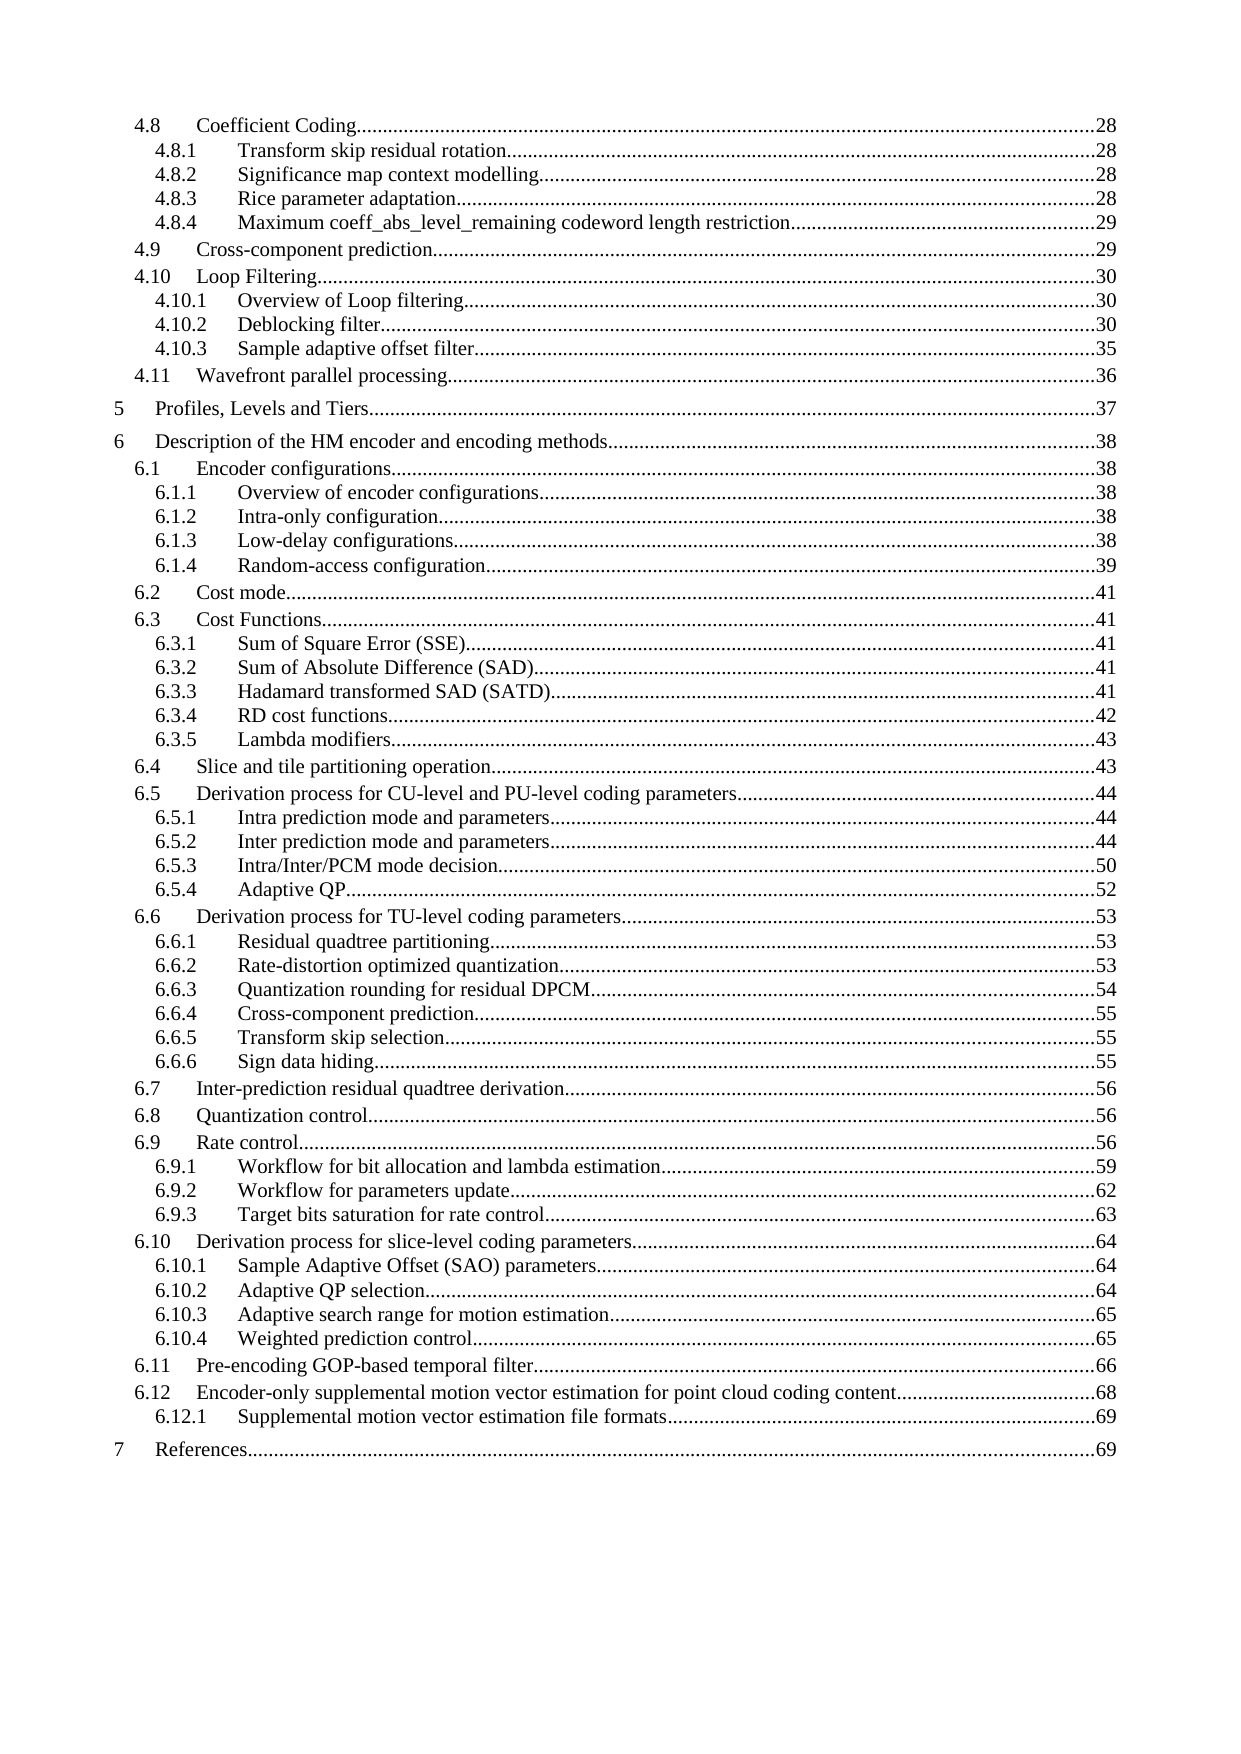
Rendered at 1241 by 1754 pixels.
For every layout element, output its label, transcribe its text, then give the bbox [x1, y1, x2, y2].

text 6.9.2 Workflow for parameters update 62 [155, 1178, 1127, 1202]
text 6.9 Rate control 56 [134, 1130, 1127, 1154]
text 6.3 Cost Functions 41 [134, 607, 1127, 631]
text 6.1.4 Random-access configuration 39 [155, 552, 1127, 577]
text 6.6.5 Transform skip selection 55 [155, 1025, 1127, 1049]
text 6.5 Derivation process for CU-level and PU-level coding parameters 44 [134, 781, 1127, 805]
text 6.10.3 Adaptive search range for motion estimation 65 [155, 1302, 1127, 1326]
text 6.3.3 Hadamard transformed SAD (SATD) 41 [155, 679, 1127, 703]
text 6.8 Quantization control 56 [134, 1103, 1127, 1127]
text 6.3.4 RD cost functions 42 [155, 703, 1127, 727]
text 6.9.1 Workflow for bit allocation and lambda estimation 59 [155, 1154, 1127, 1178]
text 4.10.1 Overview of Loop filtering 30 [155, 288, 1127, 312]
text 6.5.2 Inter prediction mode and parameters 44 [155, 829, 1127, 853]
text 6.10.1 Sample Adaptive Offset (SAO) parameters 64 [155, 1253, 1127, 1277]
text 4.10.3 Sample adaptive offset filter 35 [155, 336, 1127, 360]
text 6.6 Derivation process for TU-level coding parameters 53 [134, 904, 1127, 928]
text 6.2 Cost mode 41 [134, 579, 1127, 604]
text 4.9 Cross-component prediction 29 [134, 237, 1127, 261]
text 4.8.3 Rice parameter adaptation 28 [155, 186, 1127, 210]
text 4.8.2 Significance map context modelling 28 [155, 162, 1127, 186]
text 5 Profiles, Levels and Tiers 37 [113, 396, 1127, 420]
text 6.3.2 Sum of Absolute Difference (SAD) 41 [155, 655, 1127, 679]
text 4.8 Coefficient Coding 28 [134, 113, 1127, 137]
text 6.6.3 Quantization rounding for residual DPCM 54 [155, 977, 1127, 1001]
text 6.3.5 Lambda modifiers 43 [155, 727, 1127, 751]
text 6.10 Derivation process for slice-level coding parameters 64 [134, 1229, 1127, 1253]
text 6.11 Pre-encoding GOP-based temporal filter 66 [134, 1353, 1127, 1377]
text 4.8.1 Transform skip residual rotation 28 [155, 137, 1127, 162]
text 6.4 Slice and tile partitioning operation 43 [134, 754, 1127, 778]
text 4.8.4 Maximum coeff_abs_level_remaining codeword length restriction 29 [155, 210, 1127, 234]
text 6.1.1 Overview of encoder configurations 38 [155, 480, 1127, 504]
text 6.6.6 Sign data hiding 55 [155, 1049, 1127, 1073]
text 6.12.1 Supplemental motion vector estimation file formats 69 [155, 1404, 1127, 1428]
text 6.10.4 Weighted prediction control 65 [155, 1326, 1127, 1350]
text 6.1 Encoder configurations 38 [134, 456, 1127, 480]
text 6.5.4 Adaptive QP 52 [155, 877, 1127, 901]
text 6.5.3 Intra/Inter/PCM mode decision 50 [155, 853, 1127, 877]
text 6.6.1 Residual quadtree partitioning 53 [155, 928, 1127, 953]
text 6.5.1 Intra prediction mode and parameters 44 [155, 805, 1127, 829]
text 6.3.1 Sum of Square Error (SSE) 41 [155, 631, 1127, 655]
text 6.1.3 Low-delay configurations 38 [155, 528, 1127, 552]
text 6 Description of the HM encoder and encoding methods 38 [113, 429, 1127, 453]
text 6.9.3 Target bits saturation for rate control 63 [155, 1202, 1127, 1226]
text 6.7 Inter-prediction residual quadtree derivation 56 [134, 1076, 1127, 1100]
text 6.12 Encoder-only supplemental motion vector estimation for point cloud coding content 68 [134, 1380, 1127, 1404]
text 7 References 69 [113, 1437, 1127, 1461]
text 6.6.2 Rate-distortion optimized quantization 53 [155, 953, 1127, 977]
text 6.10.2 Adaptive QP selection 64 [155, 1277, 1127, 1302]
text 6.1.2 Intra-only configuration 38 [155, 504, 1127, 528]
text 6.6.4 Cross-component prediction 55 [155, 1001, 1127, 1025]
text 4.11 Wavefront parallel processing 36 [134, 363, 1127, 387]
text 4.10.2 Deblocking filter 30 [155, 312, 1127, 336]
text 4.10 Loop Filtering 30 [134, 264, 1127, 288]
